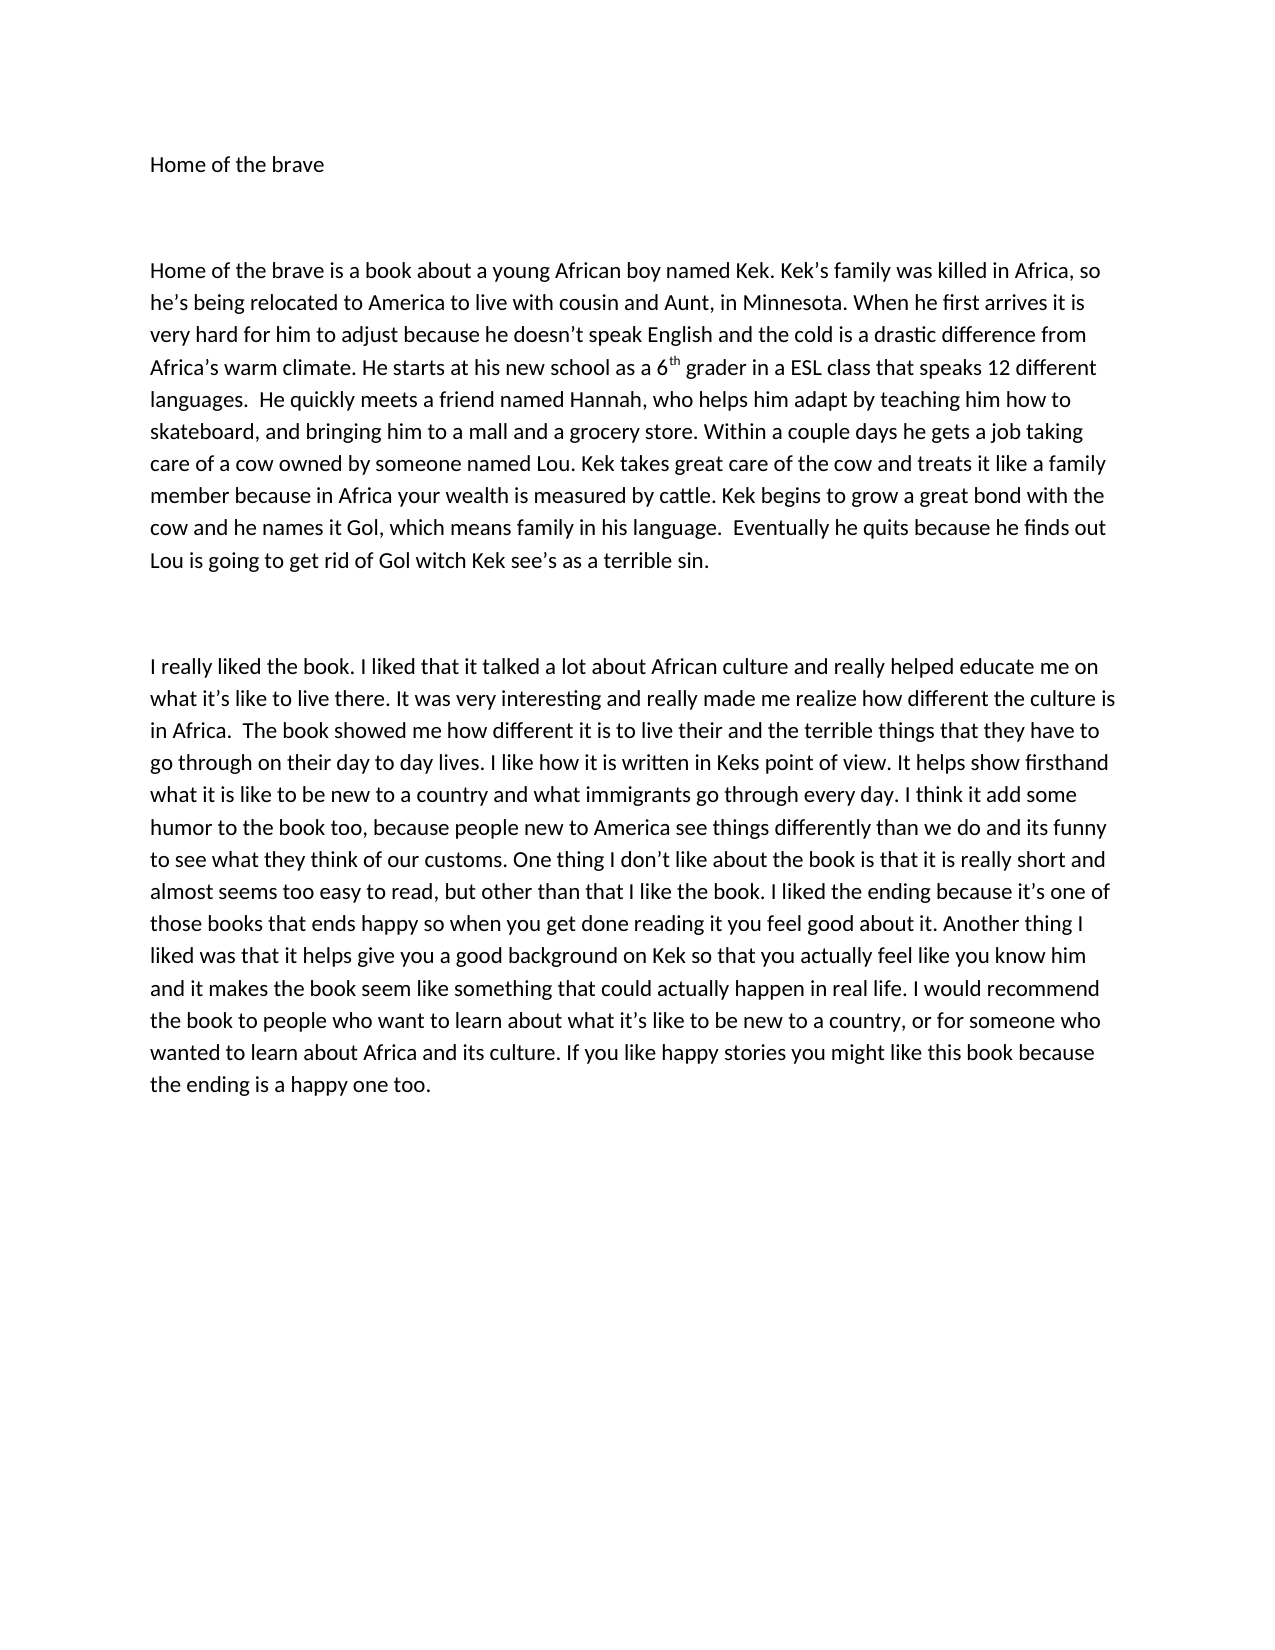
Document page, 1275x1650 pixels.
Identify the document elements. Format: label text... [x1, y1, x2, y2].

text Home of the brave is a book about a young African boy named Kek. Kek’s family was killed in Africa, so he’s being relocated to America to live with cousin and Aunt, in Minnesota. When he first arrives it is very hard for him to adjust because he doesn’t speak English and the cold is a drastic difference from Africa’s warm climate. He starts at his new school as a 6th grader in a ESL class that speaks 12 different languages. He quickly meets a friend named Hannah, who helps him adapt by teaching him how to skateboard, and bringing him to a mall and a grocery store. Within a couple days he gets a job taking care of a cow owned by someone named Lou. Kek takes great care of the cow and treats it like a family member because in Africa your wealth is measured by cattle. Kek begins to grow a great bond with the cow and he names it Gol, which means family in his language. Eventually he quits because he finds out Lou is going to get rid of Gol witch Kek see’s as a terrible sin. [150, 256, 1125, 574]
text I really liked the book. I liked that it talked a lot about African culture and really helped educate me on what it’s like to live there. It was very interesting and really made me realize how different the culture is in Africa. The book showed me how different it is to live their and the terrible things that they have to go through on their day to day lives. I like how it is written in Keks point of view. It helps show firsthand what it is like to be new to a country and what immigrants go through every day. I think it add some humor to the book too, because people new to America see things differently than we do and its funny to see what they think of our customs. One thing I don’t like about the book is that it is really short and almost seems too easy to read, but other than that I like the book. I liked the ending because it’s one of those books that ends happy so when you get done reading it you feel good about it. Another thing I liked was that it helps give you a good background on Kek so that you actually feel like you know him and it makes the book seem like something that could actually happen in real life. I would recommend the book to people who want to learn about what it’s like to be new to a country, or for someone who wanted to learn about Africa and its culture. If you like happy stories you might like this book because the ending is a happy one too. [150, 652, 1125, 1098]
text Home of the brave [150, 150, 1125, 178]
